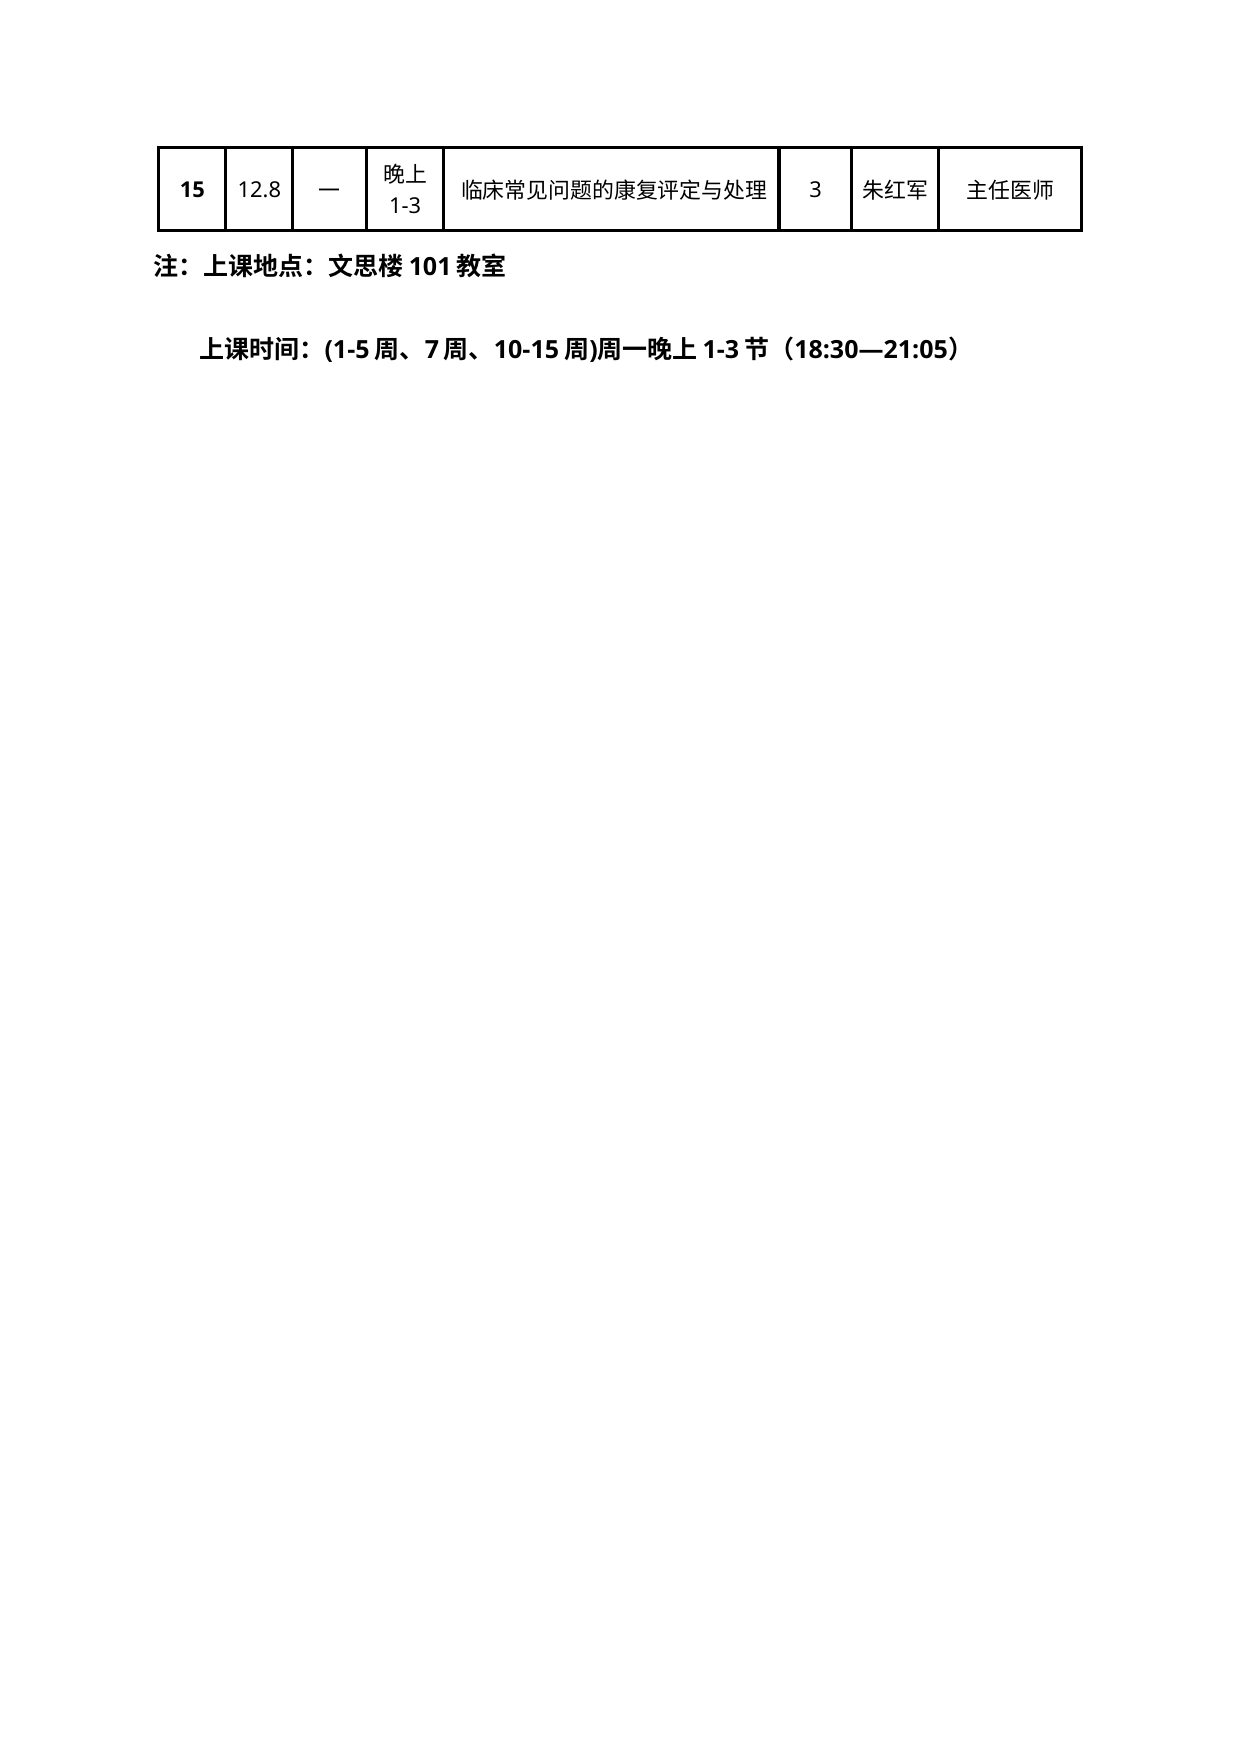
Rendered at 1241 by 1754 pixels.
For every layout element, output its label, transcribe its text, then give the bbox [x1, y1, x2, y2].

table_cell 临床常见问题的康复评定与处理 [445, 149, 777, 229]
table_cell 主任医师 [940, 149, 1080, 229]
table_cell 3 [781, 149, 850, 229]
table_cell 晚上1-3 [368, 149, 442, 229]
text 上课时间：(1-5周、7周、10-15周)周一晚上1-3节（18:30—21:05） [153, 315, 1087, 380]
table_cell 12.8 [227, 149, 291, 229]
table_cell 朱红军 [853, 149, 937, 229]
table_cell 15 [160, 149, 224, 229]
table_cell 一 [294, 149, 365, 229]
text 注：上课地点：文思楼101教室 [153, 232, 1087, 297]
